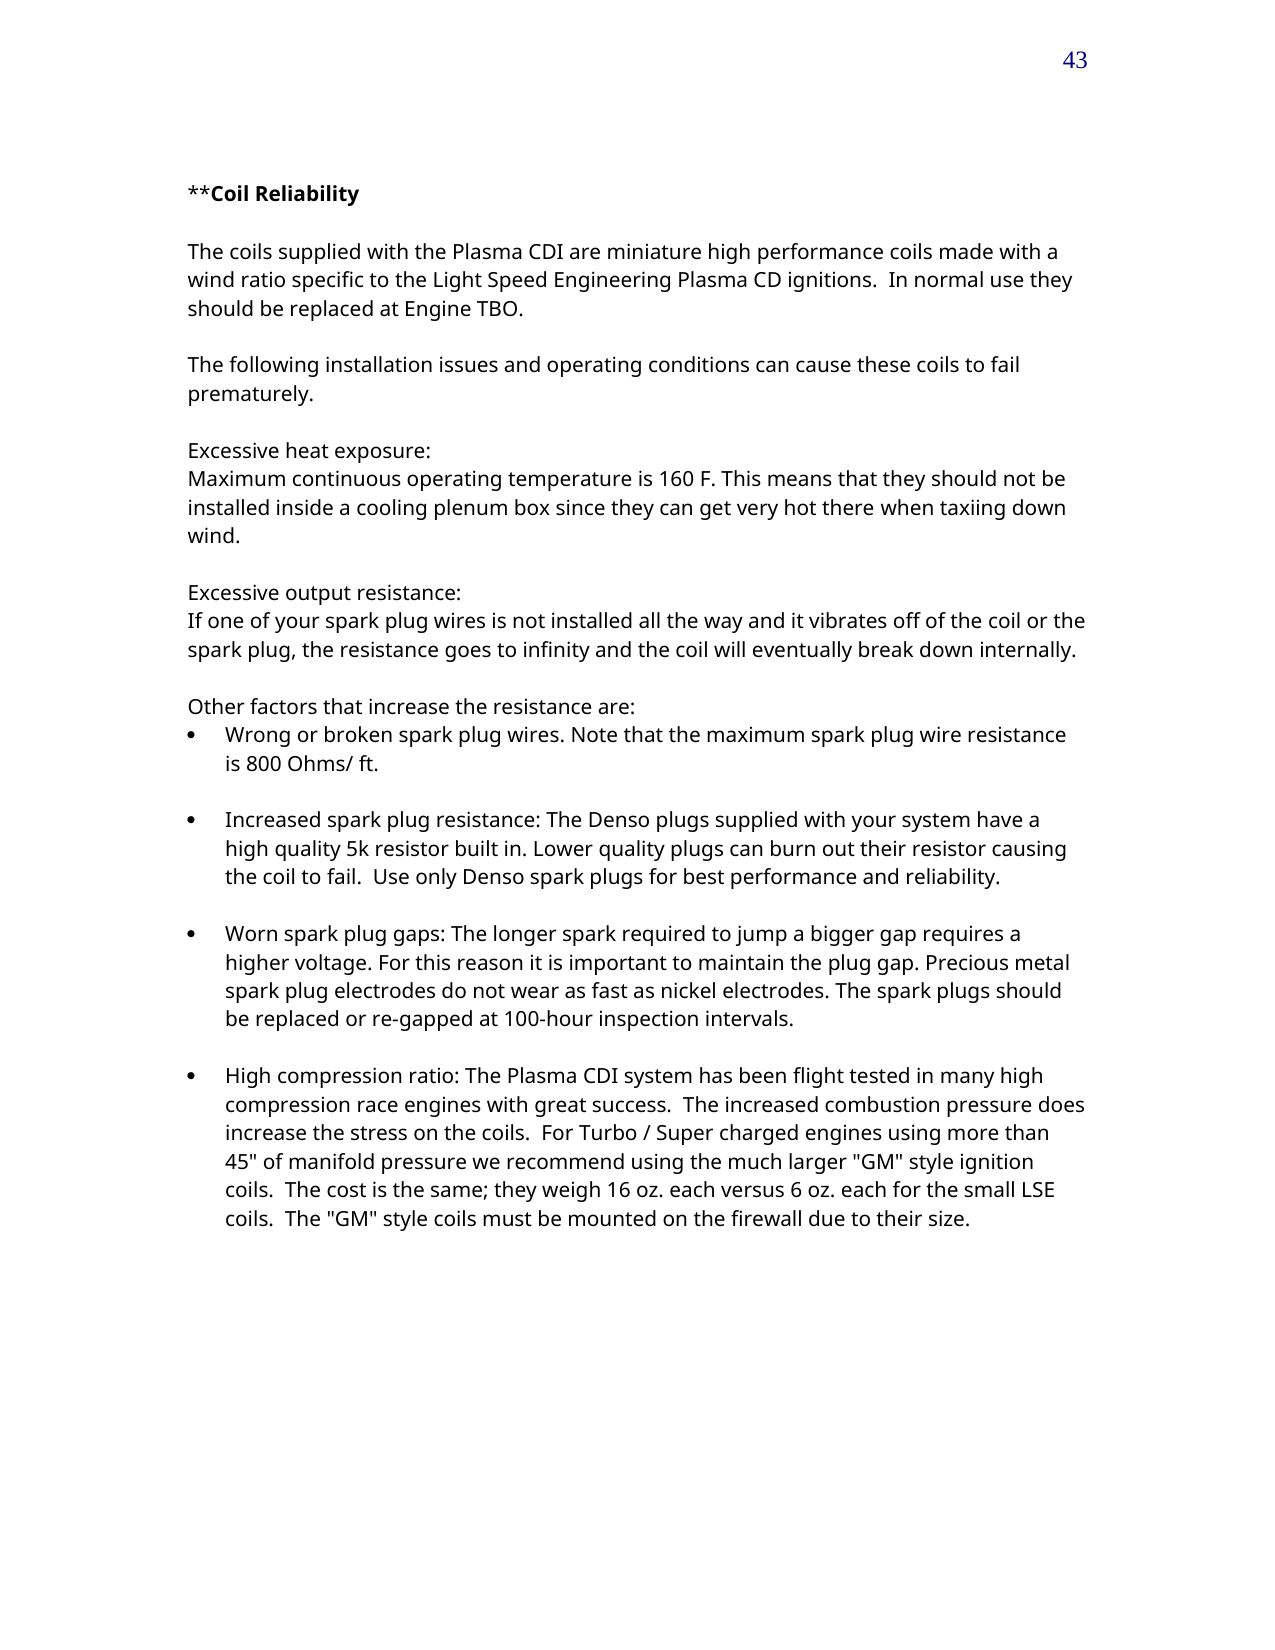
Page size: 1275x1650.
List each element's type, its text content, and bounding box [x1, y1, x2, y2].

text Excessive output resistance: [187, 578, 1087, 606]
text The following installation issues and operating conditions can cause these coils to fail prematurely. [187, 351, 1087, 407]
text Maximum continuous operating temperature is 160 F. This means that they should not be installed inside a cooling plenum box since they can get very hot there when taxiing down wind. [187, 464, 1087, 549]
text The coils supplied with the Plasma CDI are miniature high performance coils made with a wind ratio specific to the Light Speed Engineering Plasma CD ignitions. In normal use they should be replaced at Engine TBO. [187, 237, 1087, 322]
list Increased spark plug resistance: The Denso plugs supplied with your system have a high quality 5k resistor built in. Lower quality plugs can burn out their resistor causing the coil to fail. Use only Denso spark plugs for best performance and reliability. [187, 806, 1087, 891]
text **Coil Reliability [187, 179, 1087, 208]
text Other factors that increase the resistance are: [187, 692, 1087, 720]
list Worn spark plug gaps: The longer spark required to jump a bigger gap requires a higher voltage. For this reason it is important to maintain the plug gap. Precious metal spark plug electrodes do not wear as fast as nickel electrodes. The spark plugs should be replaced or re-gapped at 100-hour inspection intervals. [187, 919, 1087, 1033]
text Excessive heat exposure: [187, 436, 1087, 464]
text If one of your spark plug wires is not installed all the way and it vibrates off of the coil or the spark plug, the resistance goes to infinity and the coil will eventually break down internally. [187, 606, 1087, 663]
list Wrong or broken spark plug wires. Note that the maximum spark plug wire resistance is 800 Ohms/ ft. [187, 720, 1087, 777]
list High compression ratio: The Plasma CDI system has been flight tested in many high compression race engines with great success. The increased combustion pressure does increase the stress on the coils. For Turbo / Super charged engines using more than 45" of manifold pressure we recommend using the much larger "GM" style ignition coils. The cost is the same; they weigh 16 oz. each versus 6 oz. each for the small LSE coils. The "GM" style coils must be mounted on the firewall due to their size. [187, 1061, 1087, 1232]
